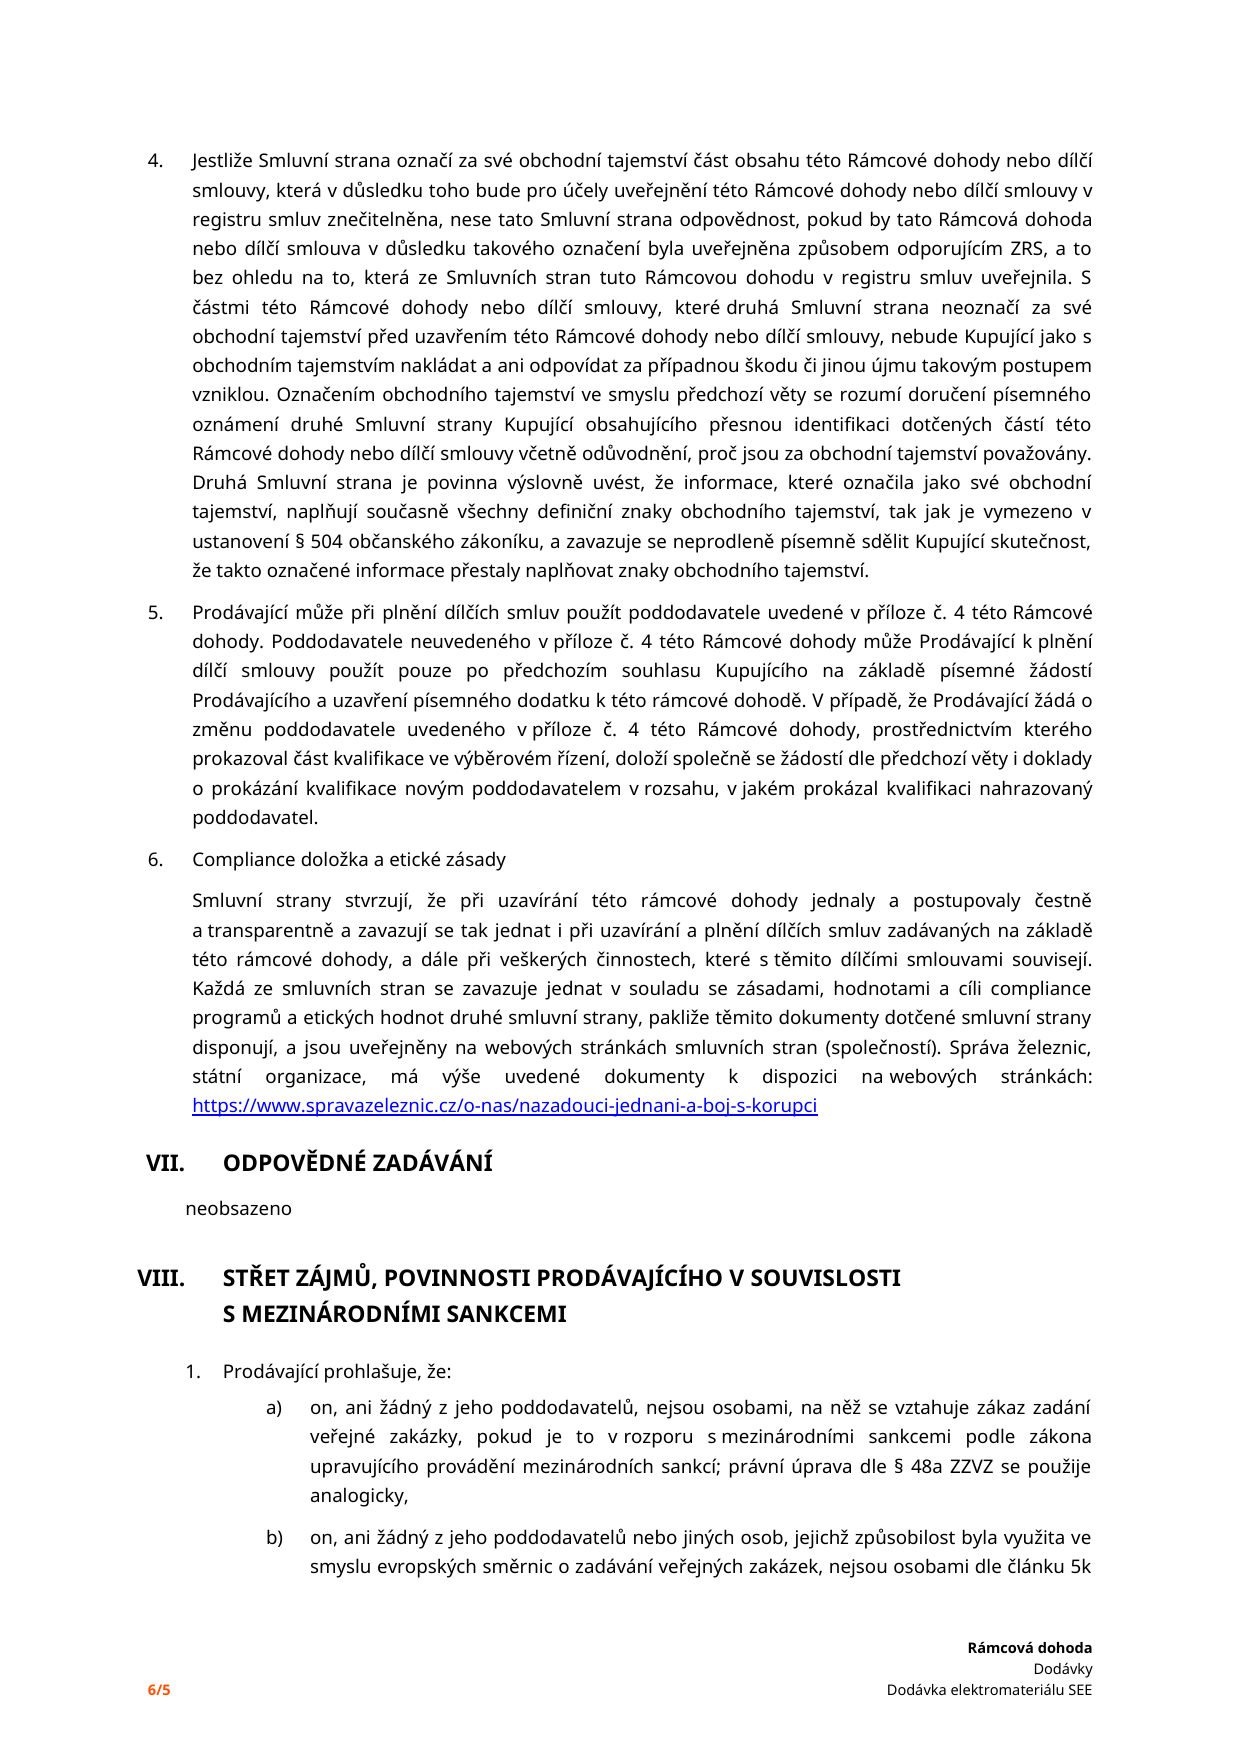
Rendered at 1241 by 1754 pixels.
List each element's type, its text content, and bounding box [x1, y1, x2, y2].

text Smluvní strany stvrzují, že při uzavírání této rámcové dohody jednaly a postupovaly čestně a transparentně a zavazují se tak jednat i při uzavírání a plnění dílčích smluv zadávaných na základě této rámcové dohody, a dále při veškerých činnostech, které s těmito dílčími smlouvami souvisejí. Každá ze smluvních stran se zavazuje jednat v souladu se zásadami, hodnotami a cíli compliance programů a etických hodnot druhé smluvní strany, pakliže těmito dokumenty dotčené smluvní strany disponují, a jsou uveřejněny na webových stránkách smluvních stran (společností). Správa železnic, státní organizace, má výše uvedené dokumenty k dispozici na webových stránkách: https://www.spravazeleznic.cz/o-nas/nazadouci-jednani-a-boj-s-korupci [192, 888, 1093, 1118]
list Jestliže Smluvní strana označí za své obchodní tajemství část obsahu této Rámcové dohody nebo dílčí smlouvy, která v důsledku toho bude pro účely uveřejnění této Rámcové dohody nebo dílčí smlouvy v registru smluv znečitelněna, nese tato Smluvní strana odpovědnost, pokud by tato Rámcová dohoda nebo dílčí smlouva v důsledku takového označení byla uveřejněna způsobem odporujícím ZRS, a to bez ohledu na to, která ze Smluvních stran tuto Rámcovou dohodu v registru smluv uveřejnila. S částmi této Rámcové dohody nebo dílčí smlouvy, které druhá Smluvní strana neoznačí za své obchodní tajemství před uzavřením této Rámcové dohody nebo dílčí smlouvy, nebude Kupující jako s obchodním tajemstvím nakládat a ani odpovídat za případnou škodu či jinou újmu takovým postupem vzniklou. Označením obchodního tajemství ve smyslu předchozí věty se rozumí doručení písemného oznámení druhé Smluvní strany Kupující obsahujícího přesnou identifikaci dotčených částí této Rámcové dohody nebo dílčí smlouvy včetně odůvodnění, proč jsou za obchodní tajemství považovány. Druhá Smluvní strana je povinna výslovně uvést, že informace, které označila jako své obchodní tajemství, naplňují současně všechny definiční znaky obchodního tajemství, tak jak je vymezeno v ustanovení § 504 občanského zákoníku, a zavazuje se neprodleně písemně sdělit Kupující skutečnost, že takto označené informace přestaly naplňovat znaky obchodního tajemství. [148, 148, 1093, 583]
list ODPOVĚDNÉ ZADÁVÁNÍ [185, 1147, 1093, 1178]
list Compliance doložka a etické zásady [148, 846, 1093, 871]
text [266, 1524, 1093, 1579]
list Prodávající může při plnění dílčích smluv použít poddodavatele uvedené v příloze č. 4 této Rámcové dohody. Poddodavatele neuvedeného v příloze č. 4 této Rámcové dohody může Prodávající k plnění dílčí smlouvy použít pouze po předchozím souhlasu Kupujícího na základě písemné žádostí Prodávajícího a uzavření písemného dodatku k této rámcové dohodě. V případě, že Prodávající žádá o změnu poddodavatele uvedeného v příloze č. 4 této Rámcové dohody, prostřednictvím kterého prokazoval část kvalifikace ve výběrovém řízení, doloží společně se žádostí dle předchozí věty i doklady o prokázání kvalifikace novým poddodavatelem v rozsahu, v jakém prokázal kvalifikaci nahrazovaný poddodavatel. [148, 599, 1093, 829]
text neobsazeno [185, 1195, 1093, 1221]
list Prodávající prohlašuje, že: [185, 1359, 1093, 1384]
list STŘET ZÁJMŮ, POVINNOSTI PRODÁVAJÍCÍHO V SOUVISLOSTI S MEZINÁRODNÍMI SANKCEMI [185, 1262, 1093, 1329]
text on, ani žádný z jeho poddodavatelů, nejsou osobami, na něž se vztahuje zákaz zadání veřejné zakázky, pokud je to v rozporu s mezinárodními sankcemi podle zákona upravujícího provádění mezinárodních sankcí; právní úprava dle § 48a ZZVZ se použije analogicky, [266, 1394, 1093, 1508]
